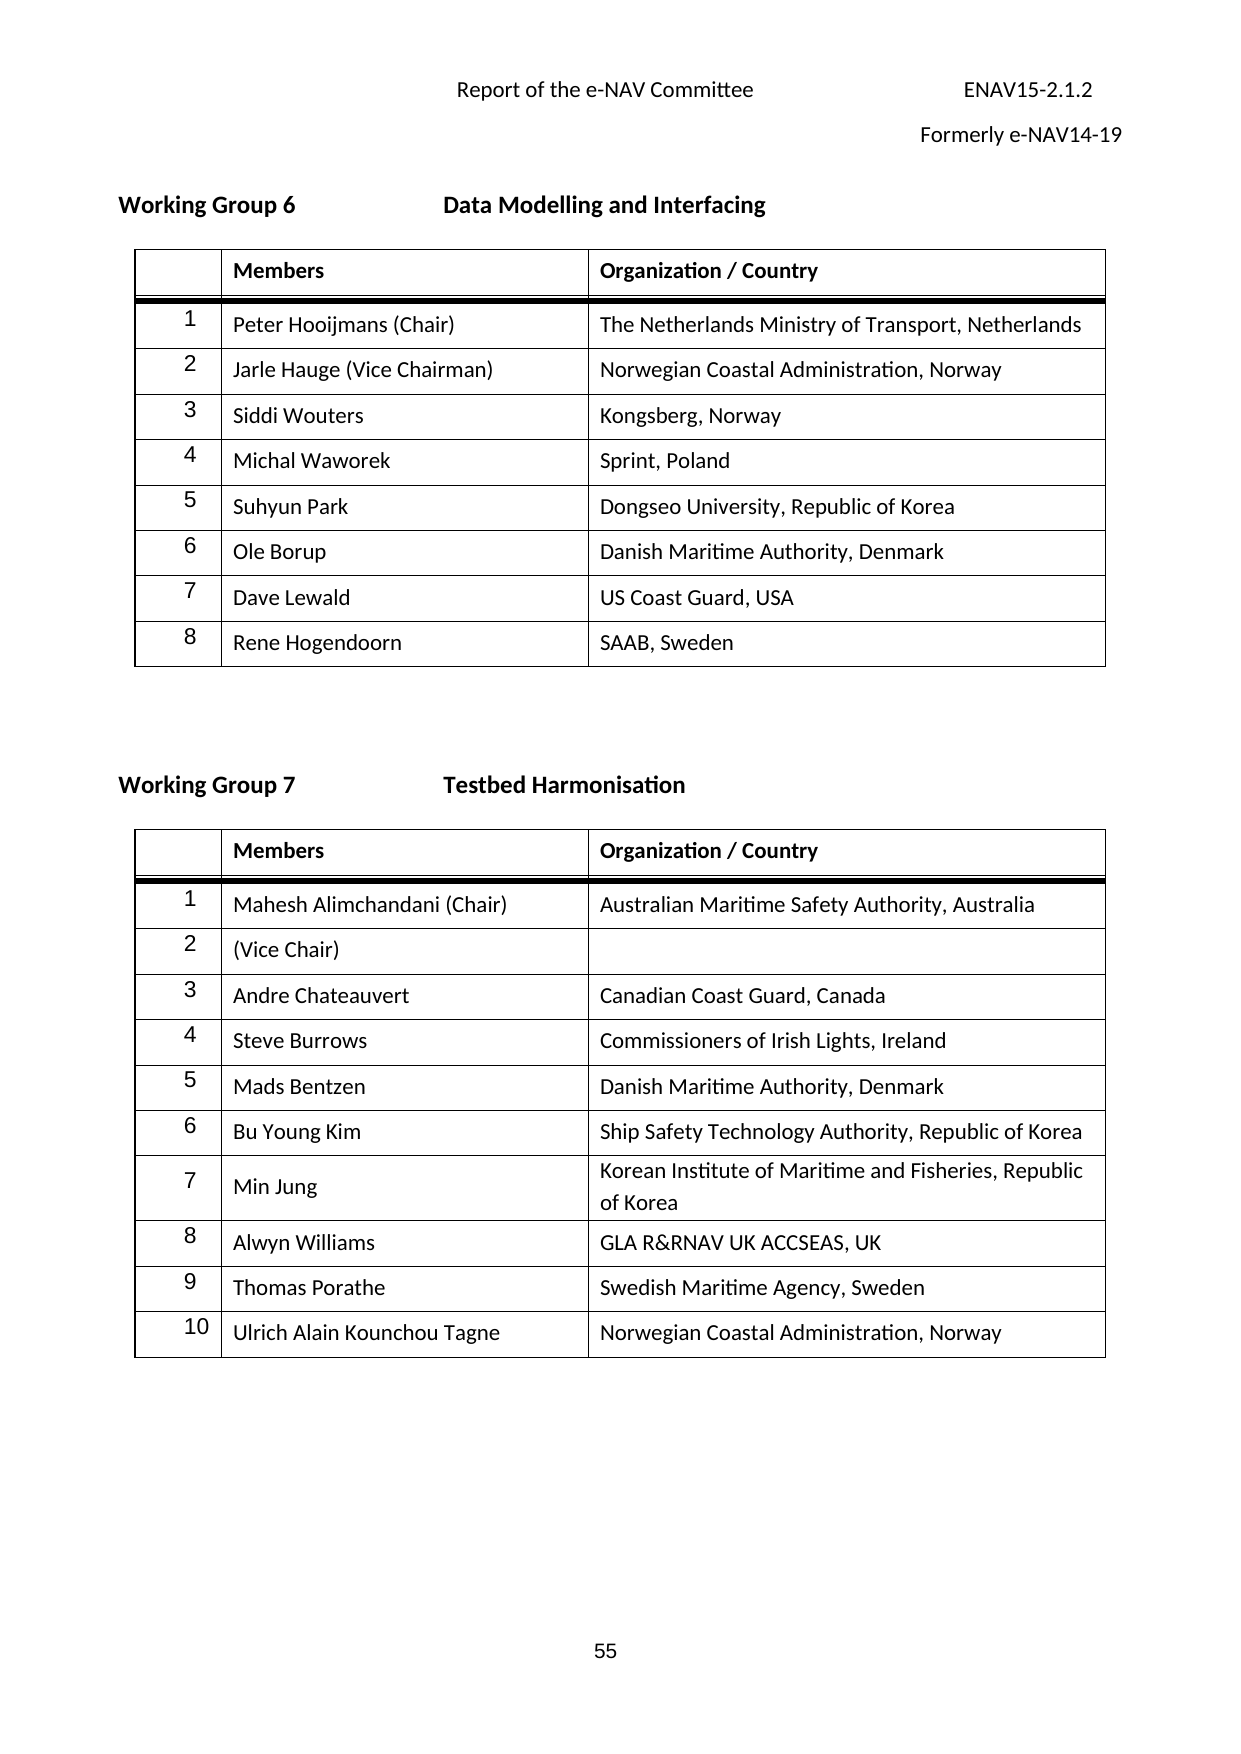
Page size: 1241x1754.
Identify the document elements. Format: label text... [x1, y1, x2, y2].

table_cell Ulrich Alain Kounchou Tagne [222, 1312, 588, 1357]
table_cell Canadian Coast Guard, Canada [589, 975, 1105, 1019]
table_cell Mads Bentzen [222, 1066, 588, 1110]
table_cell Commissioners of Irish Lights, Ireland [589, 1020, 1105, 1064]
table_header [136, 830, 221, 874]
table_cell [136, 1020, 221, 1064]
table_cell Dongseo University, Republic of Korea [589, 486, 1105, 530]
text Working Group 7 Testbed Harmonisation [118, 769, 1122, 799]
table_cell [136, 576, 221, 621]
table_cell GLA R&RNAV UK ACCSEAS, UK [589, 1221, 1105, 1266]
table_cell Michal Waworek [222, 440, 588, 484]
table_cell [136, 884, 221, 928]
table_cell Kongsberg, Norway [589, 395, 1105, 439]
table_cell [136, 440, 221, 484]
table_cell Dave Lewald [222, 576, 588, 621]
table_cell Jarle Hauge (Vice Chairman) [222, 349, 588, 394]
table_cell Australian Maritime Safety Authority, Australia [589, 884, 1105, 928]
table_cell Steve Burrows [222, 1020, 588, 1064]
table_cell Mahesh Alimchandani (Chair) [222, 884, 588, 928]
table_cell US Coast Guard, USA [589, 576, 1105, 621]
table_header Organization / Country [589, 830, 1105, 874]
table_cell Korean Institute of Maritime and Fisheries, Republic of Korea [589, 1156, 1105, 1220]
table_cell Alwyn Williams [222, 1221, 588, 1266]
table_cell Peter Hooijmans (Chair) [222, 304, 588, 348]
table_cell [136, 531, 221, 575]
table_cell Suhyun Park [222, 486, 588, 530]
table_cell [136, 1111, 221, 1155]
table_cell [136, 975, 221, 1019]
table_cell The Netherlands Ministry of Transport, Netherlands [589, 304, 1105, 348]
table_cell Swedish Maritime Agency, Sweden [589, 1267, 1105, 1311]
table_cell SAAB, Sweden [589, 622, 1105, 666]
table_cell [136, 395, 221, 439]
table_cell Sprint, Poland [589, 440, 1105, 484]
table_cell Danish Maritime Authority, Denmark [589, 531, 1105, 575]
table_cell Danish Maritime Authority, Denmark [589, 1066, 1105, 1110]
table_cell Norwegian Coastal Administration, Norway [589, 1312, 1105, 1357]
table_cell (Vice Chair) [222, 929, 588, 974]
table_cell [136, 1156, 221, 1220]
table_cell [136, 1312, 221, 1357]
table_cell Ole Borup [222, 531, 588, 575]
table_cell [136, 1066, 221, 1110]
table_cell [136, 486, 221, 530]
table_cell [136, 929, 221, 974]
table_cell [136, 1267, 221, 1311]
table_cell [136, 622, 221, 666]
table_cell [136, 1221, 221, 1266]
table_cell Bu Young Kim [222, 1111, 588, 1155]
table_cell Min Jung [222, 1156, 588, 1220]
table_cell Rene Hogendoorn [222, 622, 588, 666]
table_cell Siddi Wouters [222, 395, 588, 439]
table_header Members [222, 250, 588, 294]
table_cell Norwegian Coastal Administration, Norway [589, 349, 1105, 394]
table_header Organization / Country [589, 250, 1105, 294]
table_cell [136, 349, 221, 394]
table_cell Andre Chateauvert [222, 975, 588, 1019]
table_header Members [222, 830, 588, 874]
table_cell Ship Safety Technology Authority, Republic of Korea [589, 1111, 1105, 1155]
table_cell Thomas Porathe [222, 1267, 588, 1311]
text Working Group 6 Data Modelling and Interfacing [118, 189, 1122, 219]
table_header [136, 250, 221, 294]
table_cell [136, 304, 221, 348]
table_cell [589, 929, 1105, 974]
